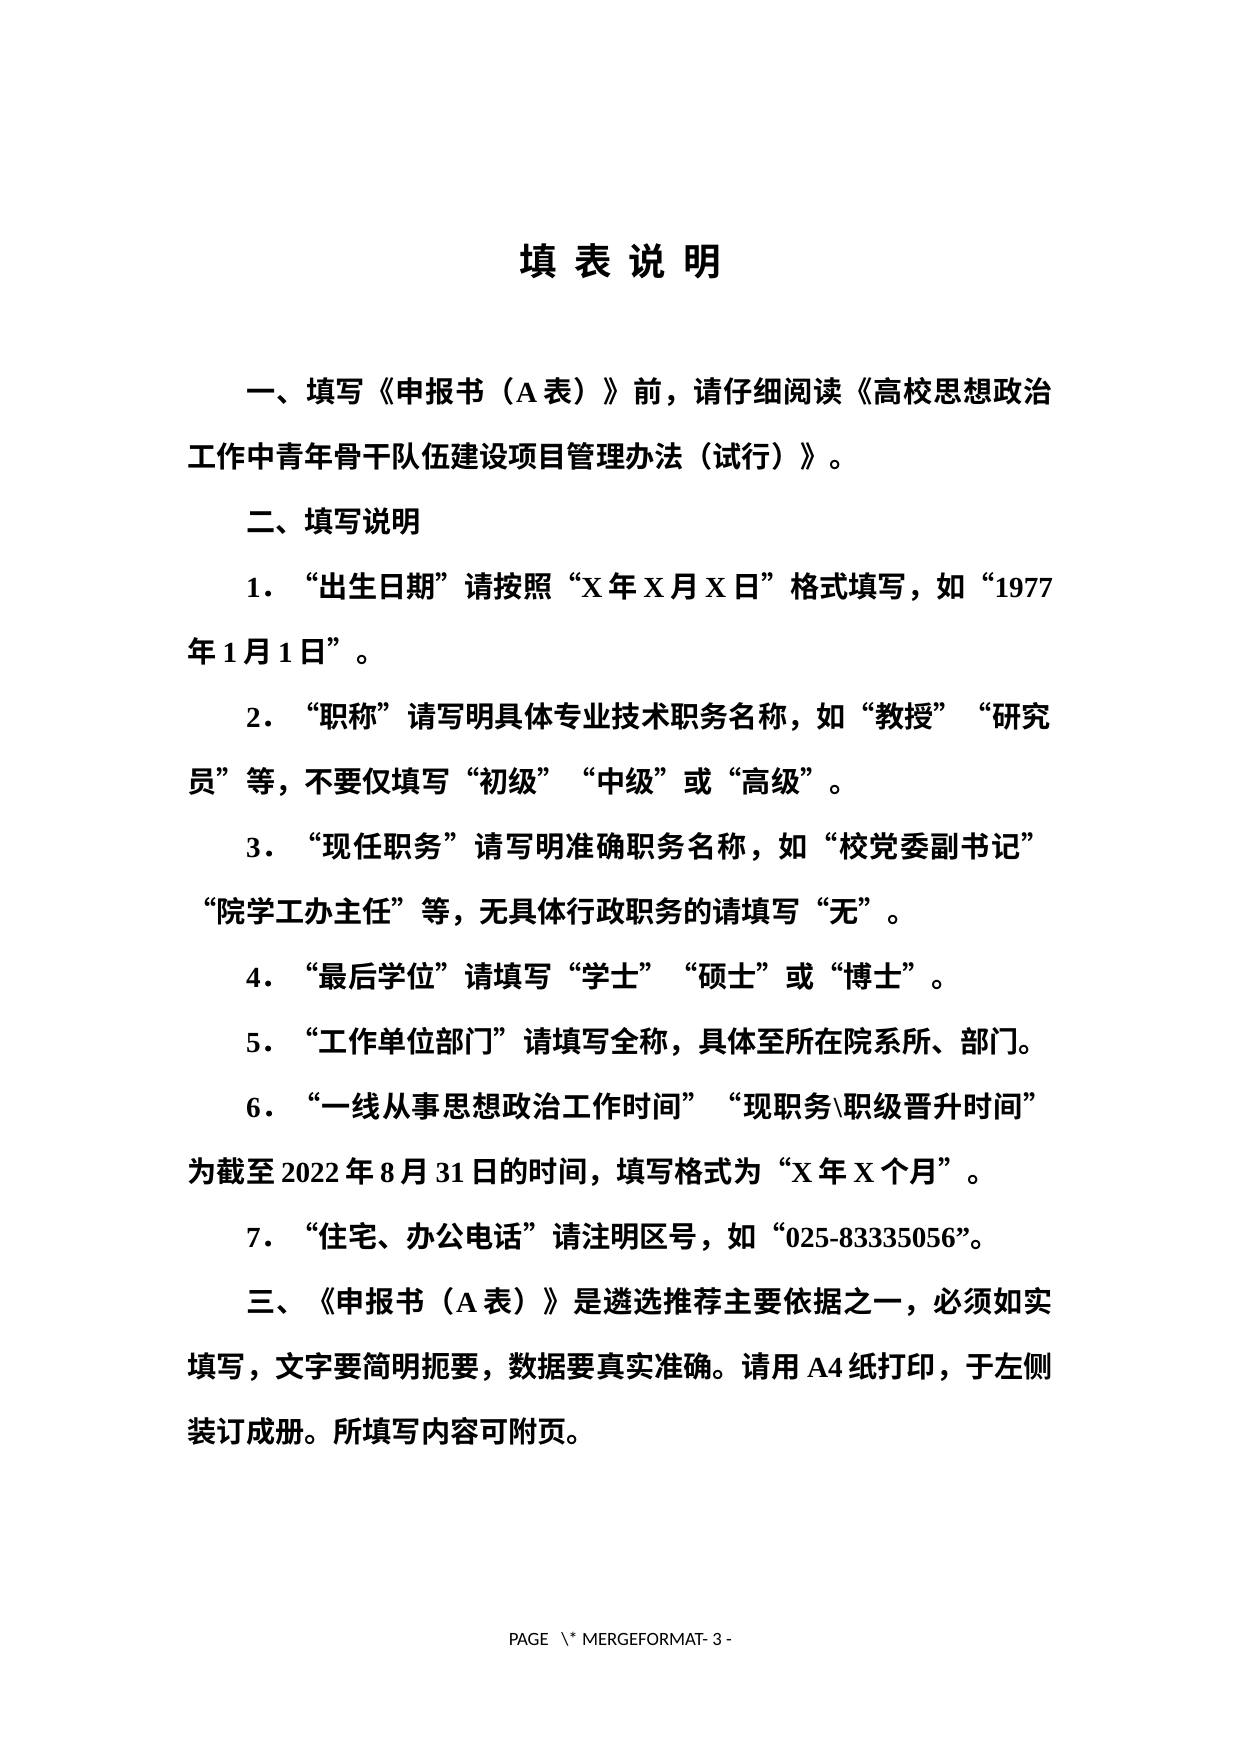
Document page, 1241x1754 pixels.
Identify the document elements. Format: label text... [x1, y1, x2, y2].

text 7．“住宅、办公电话”请注明区号，如“025-83335056”。 [187, 1202, 1053, 1267]
text 1．“出生日期”请按照“X年X月X日”格式填写，如“1977年1月1日”。 [187, 552, 1053, 682]
text 4．“最后学位”请填写“学士”“硕士”或“博士”。 [187, 942, 1053, 1007]
text 3．“现任职务”请写明准确职务名称，如“校党委副书记”“院学工办主任”等，无具体行政职务的请填写“无”。 [187, 812, 1053, 942]
text 5．“工作单位部门”请填写全称，具体至所在院系所、部门。 [187, 1007, 1053, 1072]
text 填 表 说 明 [187, 227, 1053, 292]
text 二、填写说明 [187, 487, 1053, 552]
text 6．“一线从事思想政治工作时间”“现职务\职级晋升时间”为截至2022年8月31日的时间，填写格式为“X年X个月”。 [187, 1072, 1053, 1202]
text 2．“职称”请写明具体专业技术职务名称，如“教授”“研究员”等，不要仅填写“初级”“中级”或“高级”。 [187, 682, 1053, 812]
text 一、填写《申报书（A表）》前，请仔细阅读《高校思想政治工作中青年骨干队伍建设项目管理办法（试行）》。 [187, 357, 1053, 487]
text 三、《申报书（A表）》是遴选推荐主要依据之一，必须如实填写，文字要简明扼要，数据要真实准确。请用A4纸打印，于左侧装订成册。所填写内容可附页。 [187, 1267, 1053, 1462]
